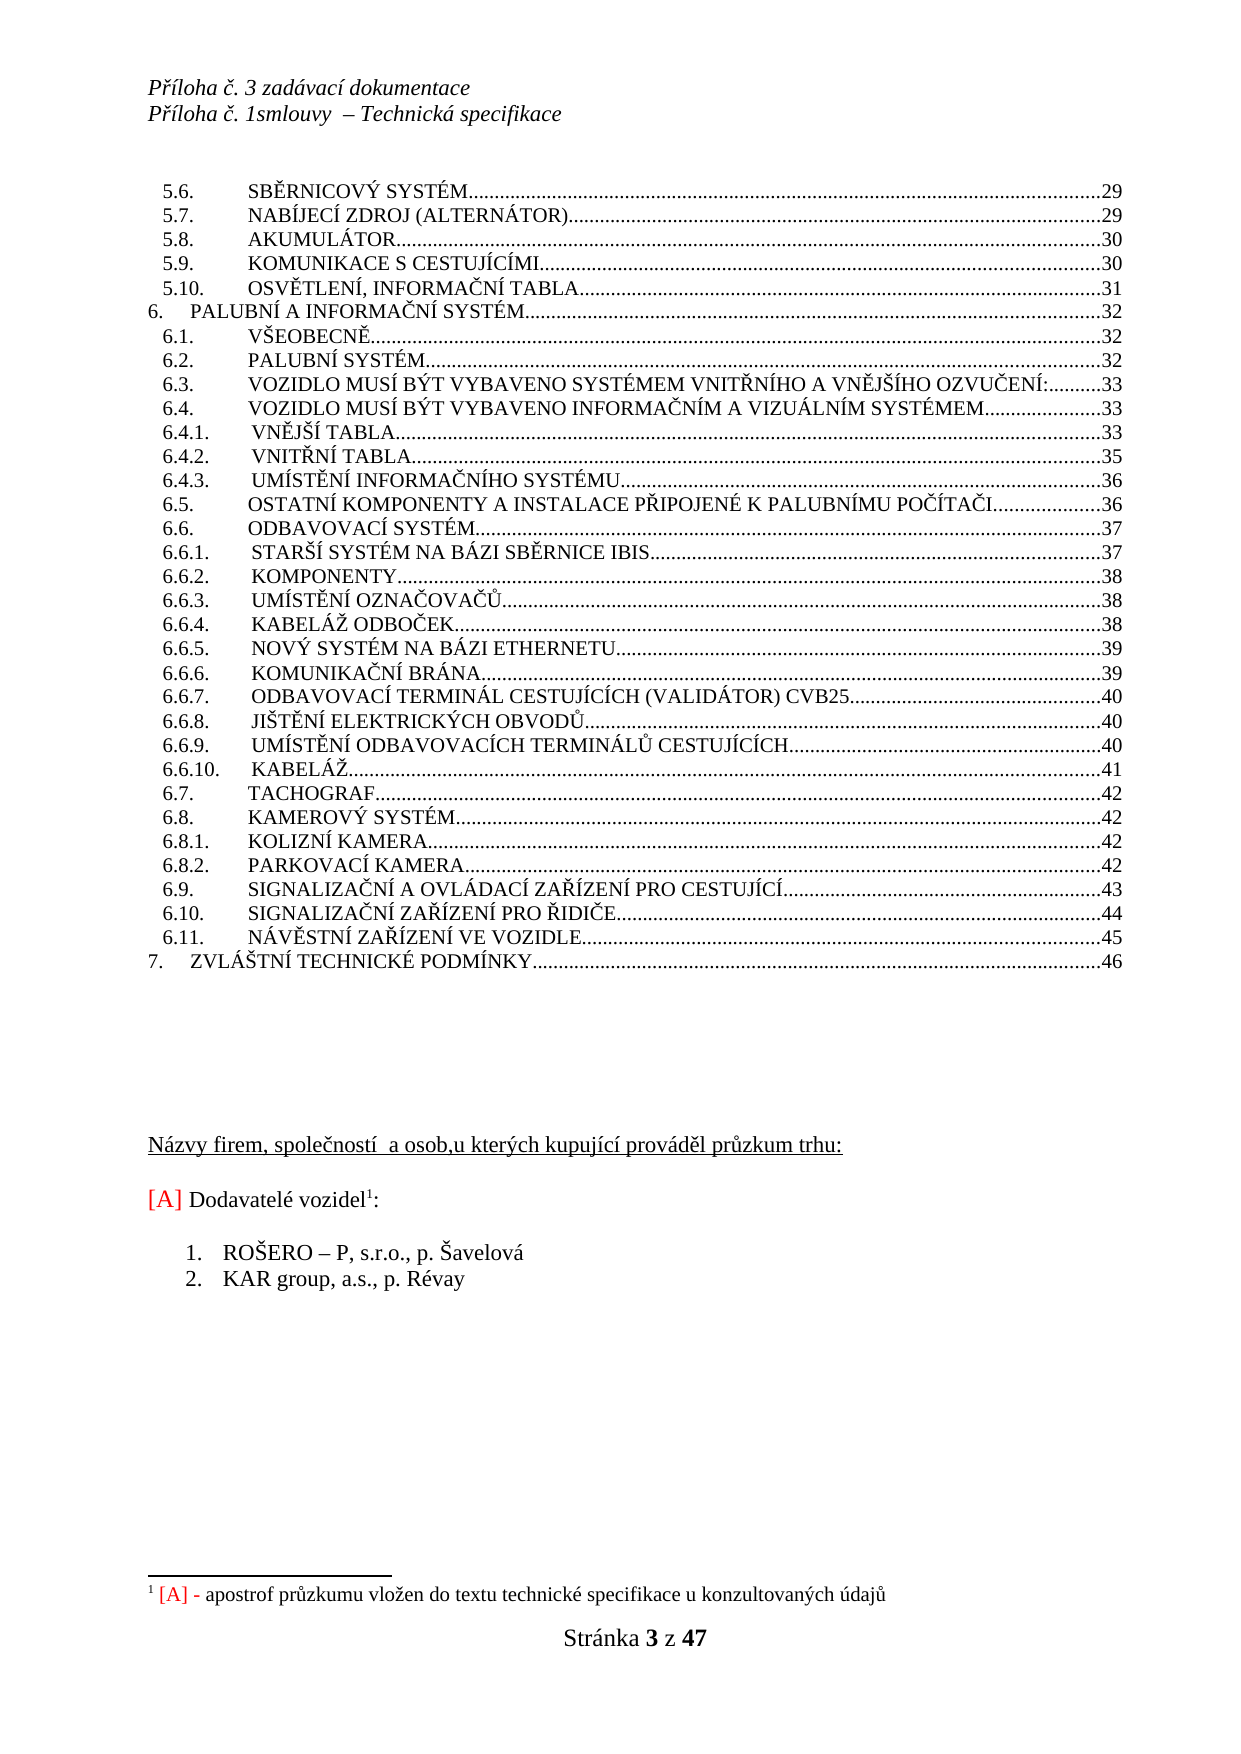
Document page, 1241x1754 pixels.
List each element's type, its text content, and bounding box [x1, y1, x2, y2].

text 6.8.2. Parkovací kamera 42 [162, 853, 1122, 877]
text 6.8. KAMEROVÝ SYSTÉM 42 [162, 805, 1122, 829]
text Názvy firem, společností a osob,u kterých kupující prováděl průzkum trhu: [148, 1131, 1122, 1158]
text 5.7. Nabíjecí zdroj (Alternátor) 29 [162, 203, 1122, 227]
text 6.9. SIGNALIZAČNÍ A OVLÁDACÍ ZAŘÍZENÍ PRO CESTUJÍCÍ 43 [162, 877, 1122, 901]
text 6.6.7. Odbavovací terminál cestujících (validátor) CVB25 40 [162, 684, 1122, 708]
text 6.6.3. Umístění označovačů 38 [162, 588, 1122, 612]
text 6.4.3. UMÍSTĚNÍ INFORMAČNÍHO SYSTÉMU 36 [162, 468, 1122, 492]
text 6.6.8. Jištění elektrických obvodů 40 [162, 708, 1122, 733]
text 6.7. TACHOGRAF 42 [162, 781, 1122, 805]
text 5.10. Osvětlení, INFORMAČNÍ TABLA 31 [162, 275, 1122, 299]
text 6. Palubní a informační systém 32 [148, 299, 1122, 323]
text 6.6.6. Komunikační brána 39 [162, 660, 1122, 684]
text 5.9. Komunikace s cestujícími 30 [162, 251, 1122, 275]
text 6.6. Odbavovací systém 37 [162, 516, 1122, 540]
text 6.11. NÁVĚSTNÍ ZAŘÍZENÍ VE VOZIDLE 45 [162, 925, 1122, 949]
text 6.5. Ostatní komponenty a instalace připojené k palubnímu počítači 36 [162, 492, 1122, 516]
list ROŠERO – P, s.r.o., p. Šavelová [185, 1239, 1122, 1266]
text 6.1. VŠEOBECNĚ 32 [162, 323, 1122, 348]
text [A] Dodavatelé vozidel: [148, 1184, 1122, 1213]
text 6.6.9. Umístění odbavovacích terminálů cestujících 40 [162, 733, 1122, 757]
text 6.4.2. VNITŘNÍ TABLA 35 [162, 444, 1122, 468]
text 6.6.4. Kabeláž odboček 38 [162, 612, 1122, 636]
text 7. ZVLÁŠTNÍ TECHNICKÉ PODMÍNKY 46 [148, 949, 1122, 973]
text 5.6. Sběrnicový systém 29 [162, 179, 1122, 203]
text 6.6.1. Starší systém na bázi sběrnice IBIS 37 [162, 540, 1122, 564]
text 5.8. AKUMULÁTOR 30 [162, 227, 1122, 251]
text 6.8.1. Kolizní kamera 42 [162, 829, 1122, 853]
list KAR group, a.s., p. Révay [185, 1266, 1122, 1292]
text 6.4.1. VNĚJŠÍ TABLA 33 [162, 420, 1122, 444]
text 6.4. vozidlo musí být vybaveno informačním a vizuálním systémem 33 [162, 396, 1122, 420]
text 6.6.2. Komponenty 38 [162, 564, 1122, 588]
text 6.3. Vozidlo musí být vybaveno systémem vnitřního a vnějšího ozvučení: 33 [162, 372, 1122, 396]
text 6.10. SIGNALIZAČNÍ ZAŘÍZENÍ PRO ŘIDIČE 44 [162, 901, 1122, 925]
text 6.6.10. Kabeláž 41 [162, 757, 1122, 781]
text 6.2. Palubní systém 32 [162, 348, 1122, 372]
text 6.6.5. Nový systém na bázi ethernetu 39 [162, 636, 1122, 660]
